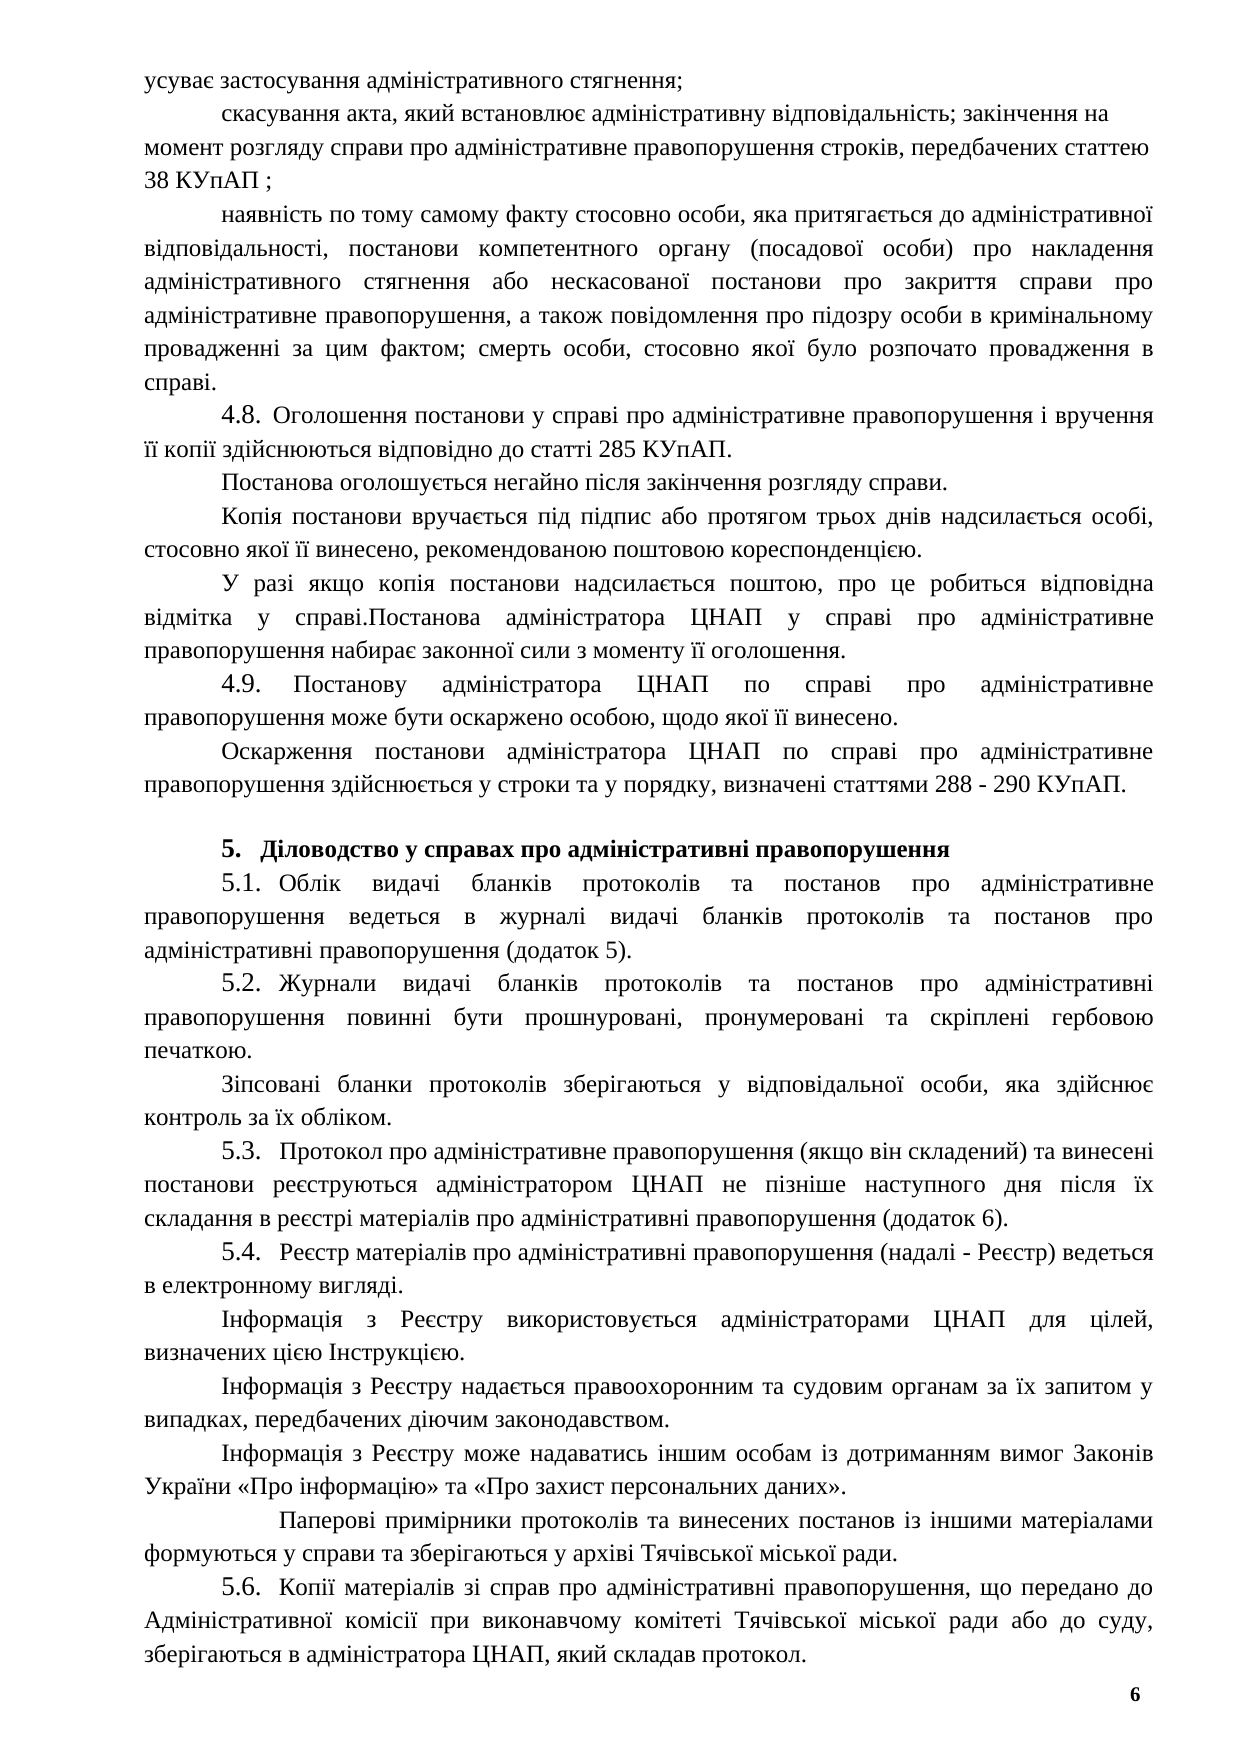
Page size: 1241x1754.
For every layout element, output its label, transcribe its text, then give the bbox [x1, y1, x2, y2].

text У разі якщо копія постанови надсилається поштою, про це робиться відповідна відмітка у справі.Постанова адміністратора ЦНАП у справі про адміністративне правопорушення набирає законної сили з моменту її оголошення. [144, 565, 1154, 665]
text наявність по тому самому факту стосовно особи, яка притягається до адміністративної відповідальності, постанови компетентного органу (посадової особи) про накладення адміністративного стягнення або нескасованої постанови про закриття справи про адміністративне правопорушення, а також повідомлення про підозру особи в кримінальному провадженні за цим фактом; смерть особи, стосовно якої було розпочато провадження в справі. [144, 196, 1154, 397]
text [144, 62, 1154, 95]
list Копії матеріалів зі справ про адміністративні правопорушення, що передано до Адміністративної комісії при виконавчому комітеті Тячівської міської ради або до суду, зберігаються в адміністратора ЦНАП, який складав протокол. [144, 1569, 1154, 1669]
list Облік видачі бланків протоколів та постанов про адміністративне правопорушення ведеться в журналі видачі бланків протоколів та постанов про адміністративні правопорушення (додаток 5). [144, 864, 1154, 965]
text Паперові примірники протоколів та винесених постанов із іншими матеріалами формуються у справи та зберігаються у архіві Тячівської міської ради. [144, 1502, 1154, 1569]
list Журнали видачі бланків протоколів та постанов про адміністративні правопорушення повинні бути прошнуровані, пронумеровані та скріплені гербовою печаткою. [144, 965, 1154, 1066]
text Оскарження постанови адміністратора ЦНАП по справі про адміністративне правопорушення здійснюється у строки та у порядку, визначені статтями 288 - 290 КУпАП. [144, 732, 1154, 799]
list Реєстр матеріалів про адміністративні правопорушення (надалі - Реєстр) ведеться в електронному вигляді. [144, 1233, 1154, 1300]
text Копія постанови вручається під підпис або протягом трьох днів надсилається особі, стосовно якої її винесено, рекомендованою поштовою кореспонденцією. [144, 498, 1154, 565]
text Постанова оголошується негайно після закінчення розгляду справи. [144, 464, 1154, 498]
text Інформація з Реєстру використовується адміністраторами ЦНАП для цілей, визначених цією Інструкцією. [144, 1300, 1154, 1367]
list Діловодство у справах про адміністративні правопорушення [144, 831, 1154, 864]
text Інформація з Реєстру надається правоохоронним та судовим органам за їх запитом у випадках, передбачених діючим законодавством. [144, 1367, 1154, 1434]
text Зіпсовані бланки протоколів зберігаються у відповідальної особи, яка здійснює контроль за їх обліком. [144, 1066, 1154, 1133]
list Постанову адміністратора ЦНАП по справі про адміністративне правопорушення може бути оскаржено особою, щодо якої її винесено. [144, 665, 1154, 732]
list Протокол про адміністративне правопорушення (якщо він складений) та винесені постанови реєструються адміністратором ЦНАП не пізніше наступного дня після їх складання в реєстрі матеріалів про адміністративні правопорушення (додаток 6). [144, 1133, 1154, 1233]
text скасування акта, який встановлює адміністративну відповідальність; закінчення на момент розгляду справи про адміністративне правопорушення строків, передбачених статтею 38 КУпАП ; [144, 95, 1154, 196]
text Інформація з Реєстру може надаватись іншим особам із дотриманням вимог Законів України «Про інформацію» та «Про захист персональних даних». [144, 1434, 1154, 1502]
list Оголошення постанови у справі про адміністративне правопорушення і вручення її копії здійснюються відповідно до статті 285 КУпАП. [144, 397, 1154, 464]
